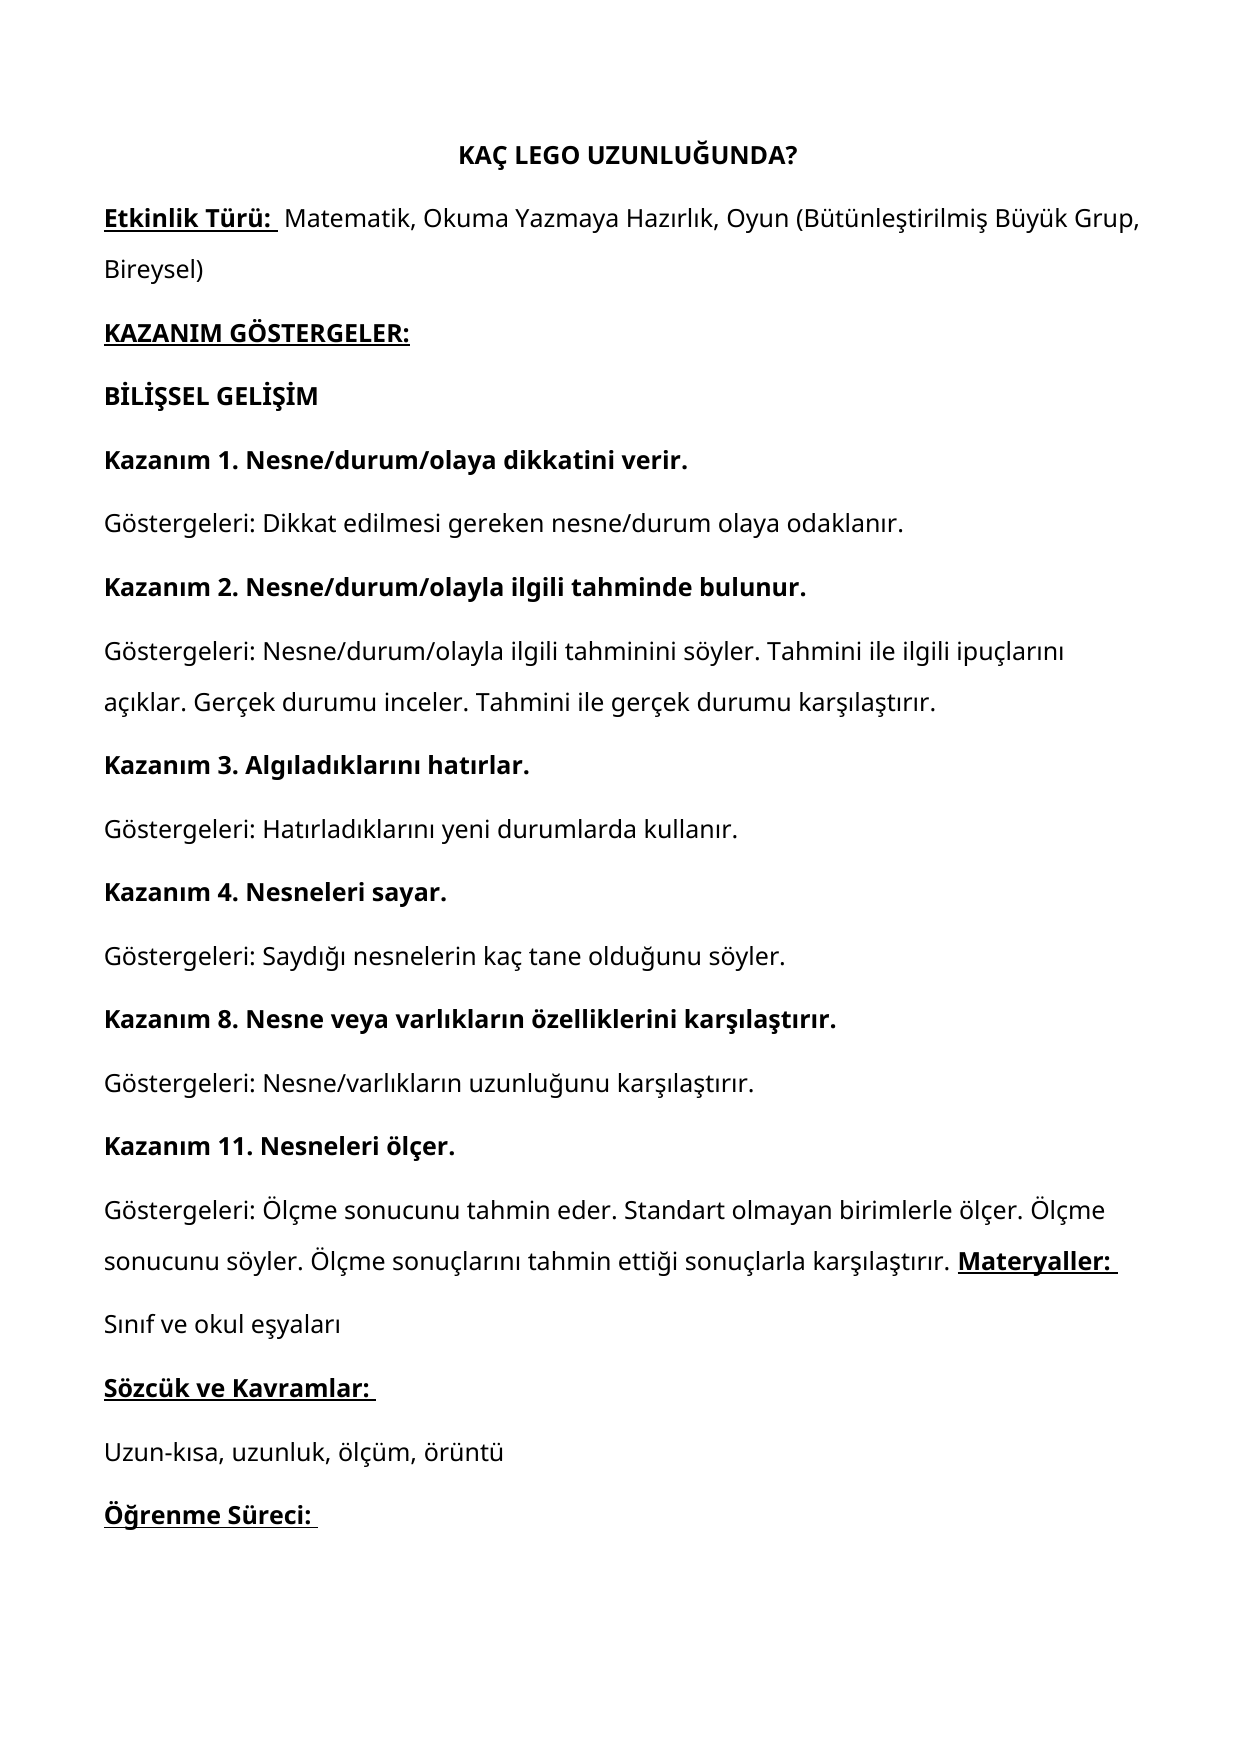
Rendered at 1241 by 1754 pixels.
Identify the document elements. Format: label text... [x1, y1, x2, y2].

text KAÇ LEGO UZUNLUĞUNDA? [103, 137, 1152, 171]
text Göstergeleri: Saydığı nesnelerin kaç tane olduğunu söyler. [103, 938, 1152, 972]
text Kazanım 3. Algıladıklarını hatırlar. [103, 748, 1152, 782]
text Öğrenme Süreci: [103, 1498, 1152, 1532]
text Göstergeleri: Nesne/varlıkların uzunluğunu karşılaştırır. [103, 1066, 1152, 1099]
text Kazanım 11. Nesneleri ölçer. [103, 1129, 1152, 1163]
text Sözcük ve Kavramlar: [103, 1371, 1152, 1405]
text BİLİŞSEL GELİŞİM [103, 379, 1152, 413]
text Kazanım 1. Nesne/durum/olaya dikkatini verir. [103, 443, 1152, 477]
text Göstergeleri: Dikkat edilmesi gereken nesne/durum olaya odaklanır. [103, 506, 1152, 540]
text Etkinlik Türü: Matematik, Okuma Yazmaya Hazırlık, Oyun (Bütünleştirilmiş Büyük Grup, Bireysel) [103, 201, 1152, 286]
text Göstergeleri: Hatırladıklarını yeni durumlarda kullanır. [103, 811, 1152, 845]
text KAZANIM GÖSTERGELER: [103, 316, 1152, 349]
text Kazanım 2. Nesne/durum/olayla ilgili tahminde bulunur. [103, 570, 1152, 604]
text Göstergeleri: Nesne/durum/olayla ilgili tahminini söyler. Tahmini ile ilgili ipuçlarını açıklar. Gerçek durumu inceler. Tahmini ile gerçek durumu karşılaştırır. [103, 633, 1152, 718]
text Göstergeleri: Ölçme sonucunu tahmin eder. Standart olmayan birimlerle ölçer. Ölçme sonucunu söyler. Ölçme sonuçlarını tahmin ettiği sonuçlarla karşılaştırır. Materyaller: [103, 1193, 1152, 1278]
text Uzun-kısa, uzunluk, ölçüm, örüntü [103, 1434, 1152, 1468]
text Sınıf ve okul eşyaları [103, 1307, 1152, 1341]
text Kazanım 8. Nesne veya varlıkların özelliklerini karşılaştırır. [103, 1002, 1152, 1036]
text Kazanım 4. Nesneleri sayar. [103, 875, 1152, 909]
